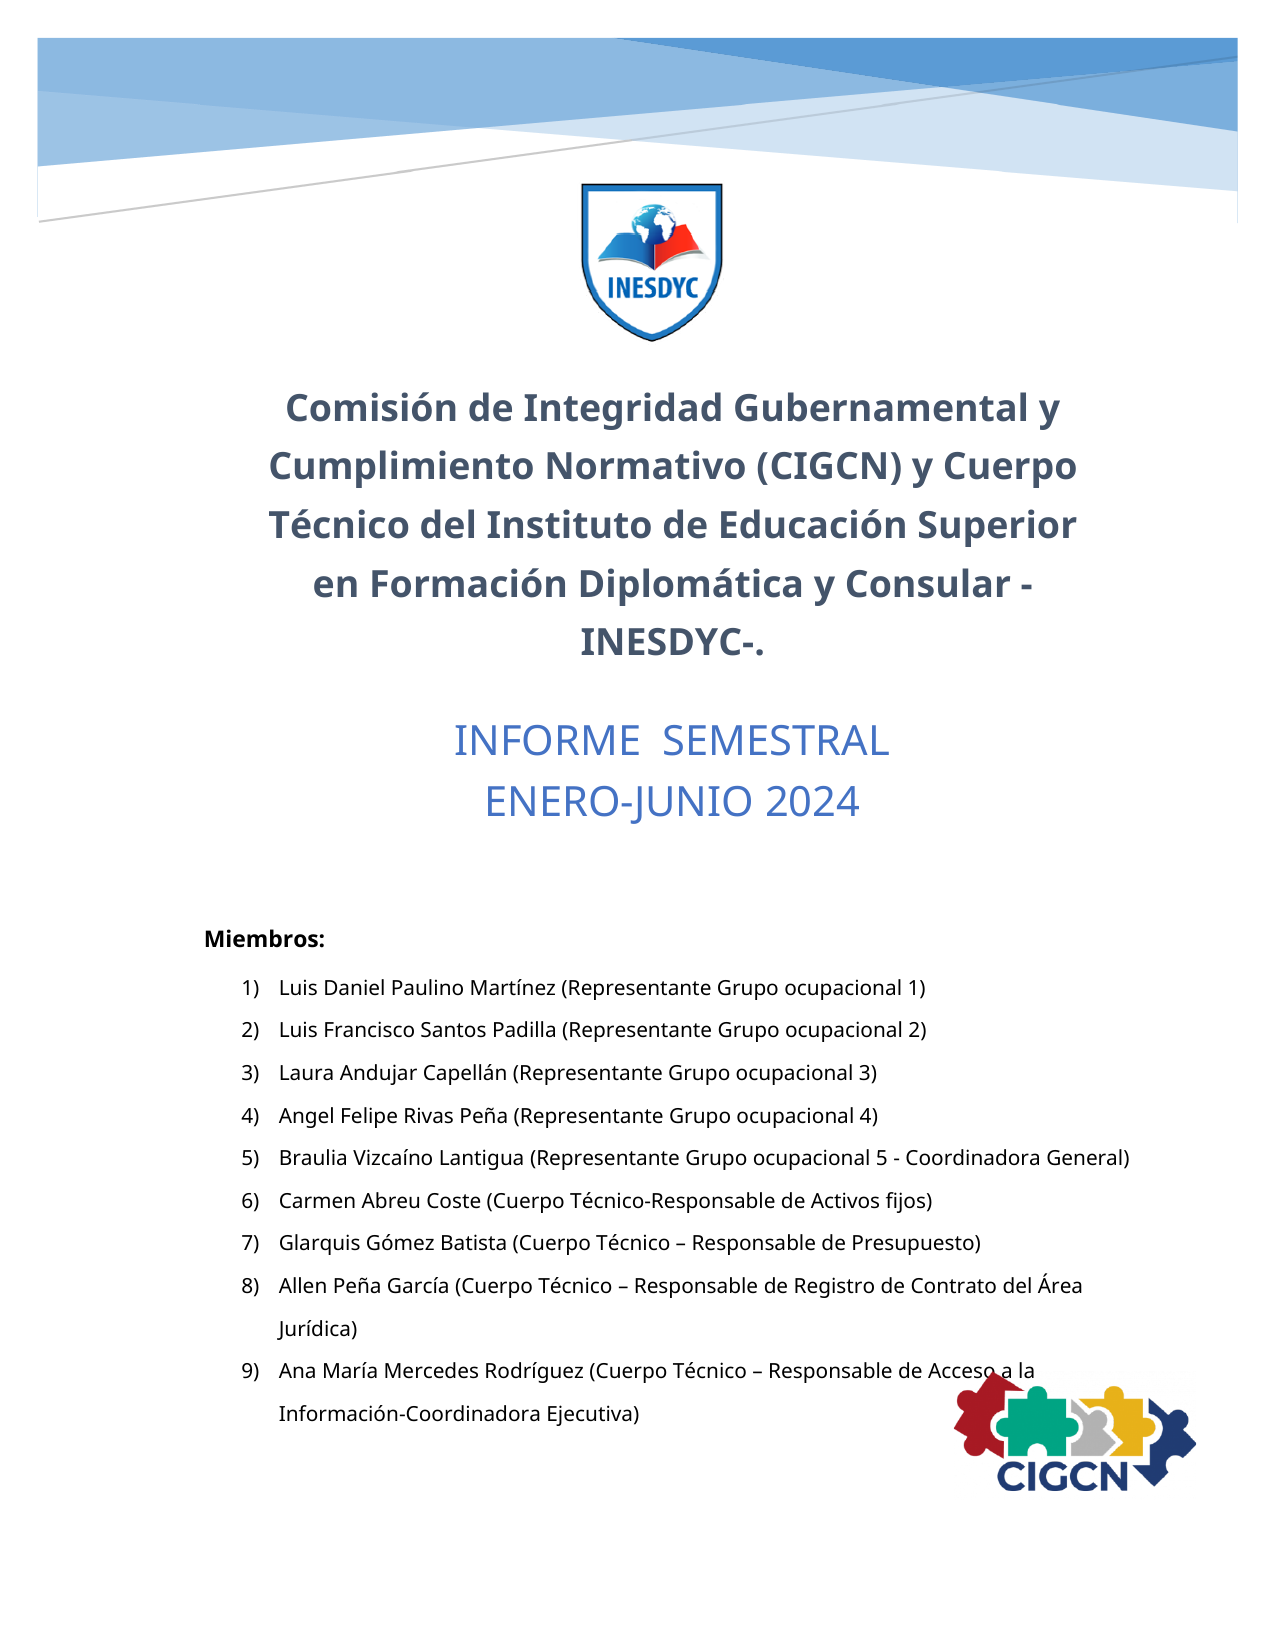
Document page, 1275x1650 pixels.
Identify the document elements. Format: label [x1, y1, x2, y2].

picture [953, 1371, 1197, 1501]
picture [37, 37, 1238, 344]
